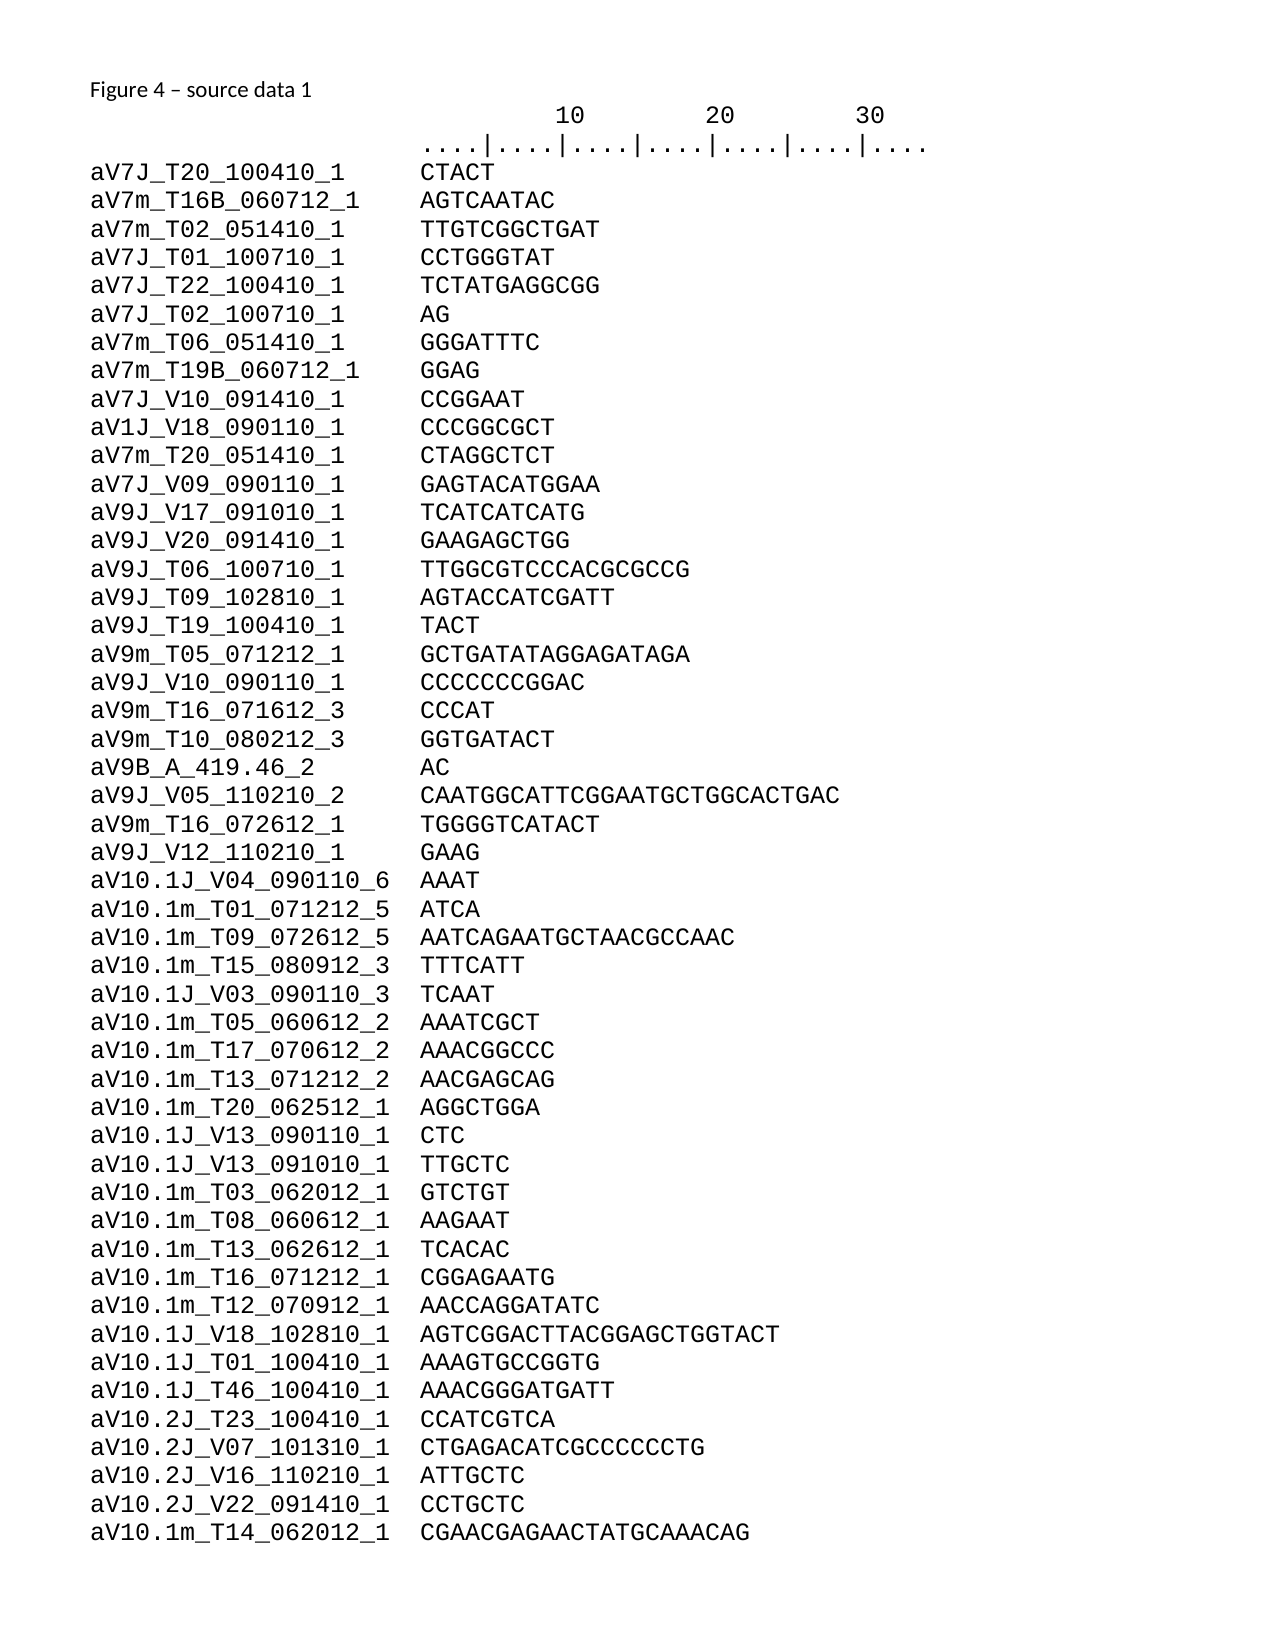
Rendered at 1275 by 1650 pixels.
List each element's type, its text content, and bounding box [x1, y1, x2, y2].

text aV9m_T05_071212_1-----GCTGATATAGGAGATAGA---------------- [90, 641, 1185, 670]
text aV10.1m_T01_071212_5--ATCA------------------------------ [90, 896, 1185, 925]
text aV10.1m_T03_062012_1--GTCTGT---------------------------- [90, 1180, 1185, 1208]
text aV10.1m_T05_060612_2--AAATCGCT-------------------------- [90, 1010, 1185, 1038]
text aV10.1m_T16_071212_1--CGGAGAATG------------------------- [90, 1265, 1185, 1293]
text aV10.1m_T09_072612_5--AATCAGAATGCTAACGCCAAC------------- [90, 925, 1185, 953]
text aV10.1m_T14_062012_1--CGAACGAGAACTATGCAAACAG------------ [90, 1520, 1185, 1548]
text ----------------------....|....|....|....|....|....|.... [90, 131, 1185, 160]
text aV9J_T09_102810_1-----AGTACCATCGATT--------------------- [90, 585, 1185, 613]
text aV7J_V10_091410_1-----CCGGAAT--------------------------- [90, 386, 1185, 415]
text aV9J_V10_090110_1-----CCCCCCCGGAC----------------------- [90, 670, 1185, 698]
text aV9J_V17_091010_1-----TCATCATCATG----------------------- [90, 500, 1185, 528]
text aV10.1m_T08_060612_1--AAGAAT---------------------------- [90, 1208, 1185, 1236]
text aV10.1J_T46_100410_1--AAACGGGATGATT--------------------- [90, 1378, 1185, 1406]
text aV10.1m_T15_080912_3--TTTCATT--------------------------- [90, 953, 1185, 981]
text aV10.1m_T13_062612_1--TCACAC---------------------------- [90, 1236, 1185, 1265]
text aV9m_T16_072612_1-----TGGGGTCATACT---------------------- [90, 811, 1185, 840]
text aV10.1J_V13_090110_1--CTC------------------------------- [90, 1123, 1185, 1151]
text aV7J_T22_100410_1-----TCTATGAGGCGG---------------------- [90, 273, 1185, 301]
text aV7J_T02_100710_1-----AG-------------------------------- [90, 301, 1185, 330]
text aV9J_V05_110210_2-----CAATGGCATTCGGAATGCTGGCACTGAC------ [90, 783, 1185, 811]
text aV9J_V12_110210_1-----GAAG------------------------------ [90, 840, 1185, 868]
text aV1J_V18_090110_1-----CCCGGCGCT------------------------- [90, 415, 1185, 443]
text aV9J_V20_091410_1-----GAAGAGCTGG------------------------ [90, 528, 1185, 556]
text aV7m_T06_051410_1-----GGGATTTC-------------------------- [90, 330, 1185, 358]
text aV9B_A_419.46_2-------AC-------------------------------- [90, 755, 1185, 783]
text aV10.2J_V07_101310_1--CTGAGACATCGCCCCCCTG--------------- [90, 1435, 1185, 1463]
text aV10.1J_V18_102810_1--AGTCGGACTTACGGAGCTGGTACT---------- [90, 1321, 1185, 1350]
text aV10.1m_T17_070612_2--AAACGGCCC------------------------- [90, 1038, 1185, 1066]
text aV10.2J_V22_091410_1--CCTGCTC--------------------------- [90, 1491, 1185, 1520]
text aV10.1J_T01_100410_1--AAAGTGCCGGTG---------------------- [90, 1350, 1185, 1378]
text aV9m_T16_071612_3-----CCCAT----------------------------- [90, 698, 1185, 726]
text aV10.1m_T12_070912_1--AACCAGGATATC---------------------- [90, 1293, 1185, 1321]
text aV9m_T10_080212_3-----GGTGATACT------------------------- [90, 726, 1185, 755]
text aV9J_T06_100710_1-----TTGGCGTCCCACGCGCCG---------------- [90, 556, 1185, 585]
text aV10.1m_T20_062512_1--AGGCTGGA-------------------------- [90, 1095, 1185, 1123]
text aV10.2J_V16_110210_1--ATTGCTC--------------------------- [90, 1463, 1185, 1491]
text -------------------------------10--------20--------30--- [90, 103, 1185, 131]
text aV7m_T19B_060712_1----GGAG------------------------------ [90, 358, 1185, 386]
text aV7m_T20_051410_1-----CTAGGCTCT------------------------- [90, 443, 1185, 471]
text aV9J_T19_100410_1-----TACT------------------------------ [90, 613, 1185, 641]
text aV7m_T02_051410_1-----TTGTCGGCTGAT---------------------- [90, 216, 1185, 245]
text aV7J_V09_090110_1-----GAGTACATGGAA---------------------- [90, 471, 1185, 500]
text aV10.1J_V03_090110_3--TCAAT----------------------------- [90, 981, 1185, 1010]
text aV7m_T16B_060712_1----AGTCAATAC------------------------- [90, 188, 1185, 216]
text aV10.1J_V13_091010_1--TTGCTC---------------------------- [90, 1151, 1185, 1180]
text aV10.1m_T13_071212_2--AACGAGCAG------------------------- [90, 1066, 1185, 1095]
text aV7J_T01_100710_1-----CCTGGGTAT------------------------- [90, 245, 1185, 273]
text aV7J_T20_100410_1-----CTACT----------------------------- [90, 160, 1185, 188]
text aV10.2J_T23_100410_1--CCATCGTCA------------------------- [90, 1406, 1185, 1435]
text aV10.1J_V04_090110_6--AAAT------------------------------ [90, 868, 1185, 896]
